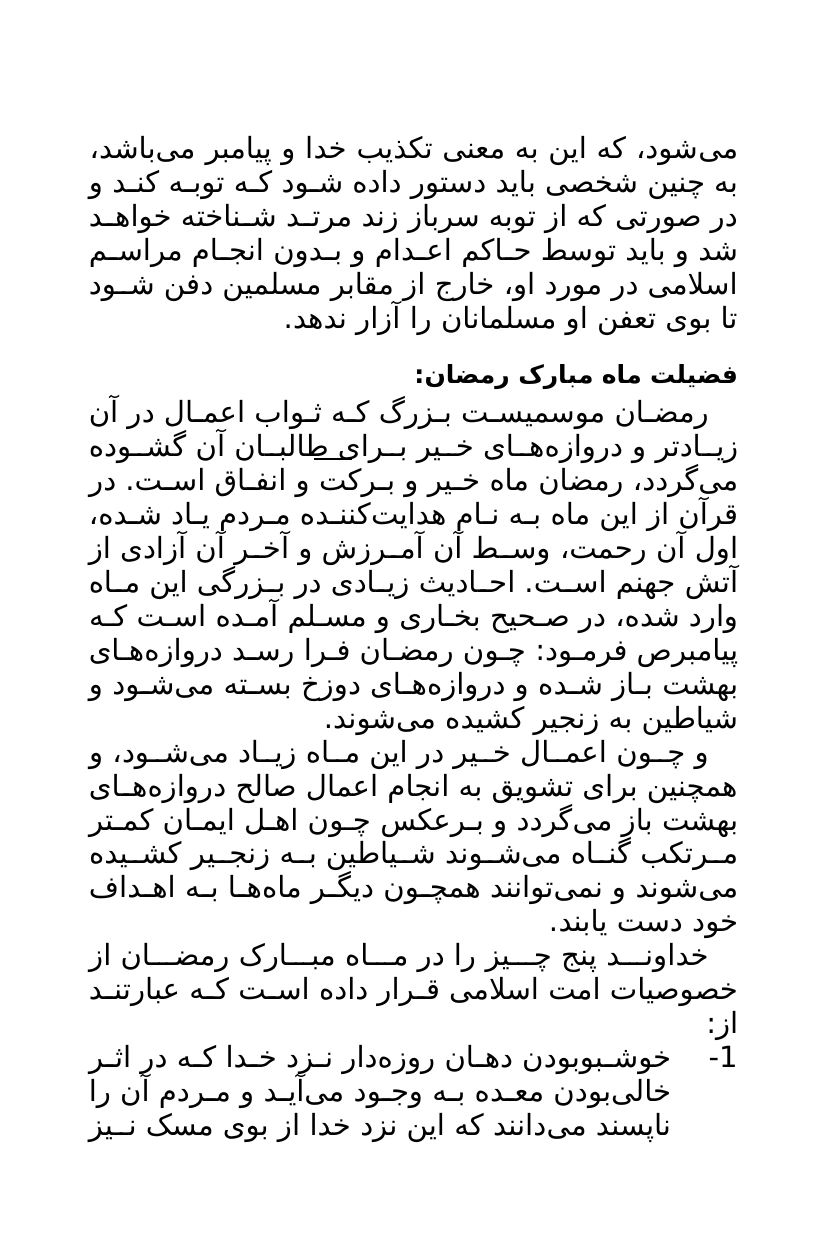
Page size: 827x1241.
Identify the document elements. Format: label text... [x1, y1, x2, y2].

text و چون اعمال خیر در این ماه زیاد می‌شود، و همچنین برای تشویق به انجام اعمال صالح دروازه‌های بهشت باز می‌گردد و برعکس چون اهل ایمان کمتر مرتکب گناه می‌شوند شیاطین به زنجیر کشیده می‌شوند و نمی‌توانند همچون دیگر ماه‌ها به اهداف خود دست یابند. [89, 735, 738, 939]
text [89, 131, 738, 335]
text رمضان موسمیست بزرگ که ثواب اعمال در آن زیادتر و دروازه‌های خیر برای طالبان آن گشوده می‌گردد، رمضان ماه خیر و برکت و انفاق است. در قرآن از این ماه به نام هدایت‌کننده مردم یاد شده، اول آن رحمت، وسط آن آمرزش و آخر آن آزادی از آتش جهنم است. احادیث زیادی در بزرگی این ماه وارد شده، در صحیح بخاری و مسلم آمده است که پیامبرص فرمود: چون رمضان فرا رسد دروازه‌های بهشت باز شده و دروازه‌های دوزخ بسته می‌شود و شیاطین به زنجیر کشیده می‌شوند. [89, 395, 738, 735]
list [89, 1041, 708, 1142]
text خداوند پنج چیز را در ماه مبارک رمضان از خصوصیات امت اسلامی قرار داده است که عبارتند از: [89, 939, 738, 1041]
text فضیلت ماه مبارک رمضان: [89, 360, 738, 389]
